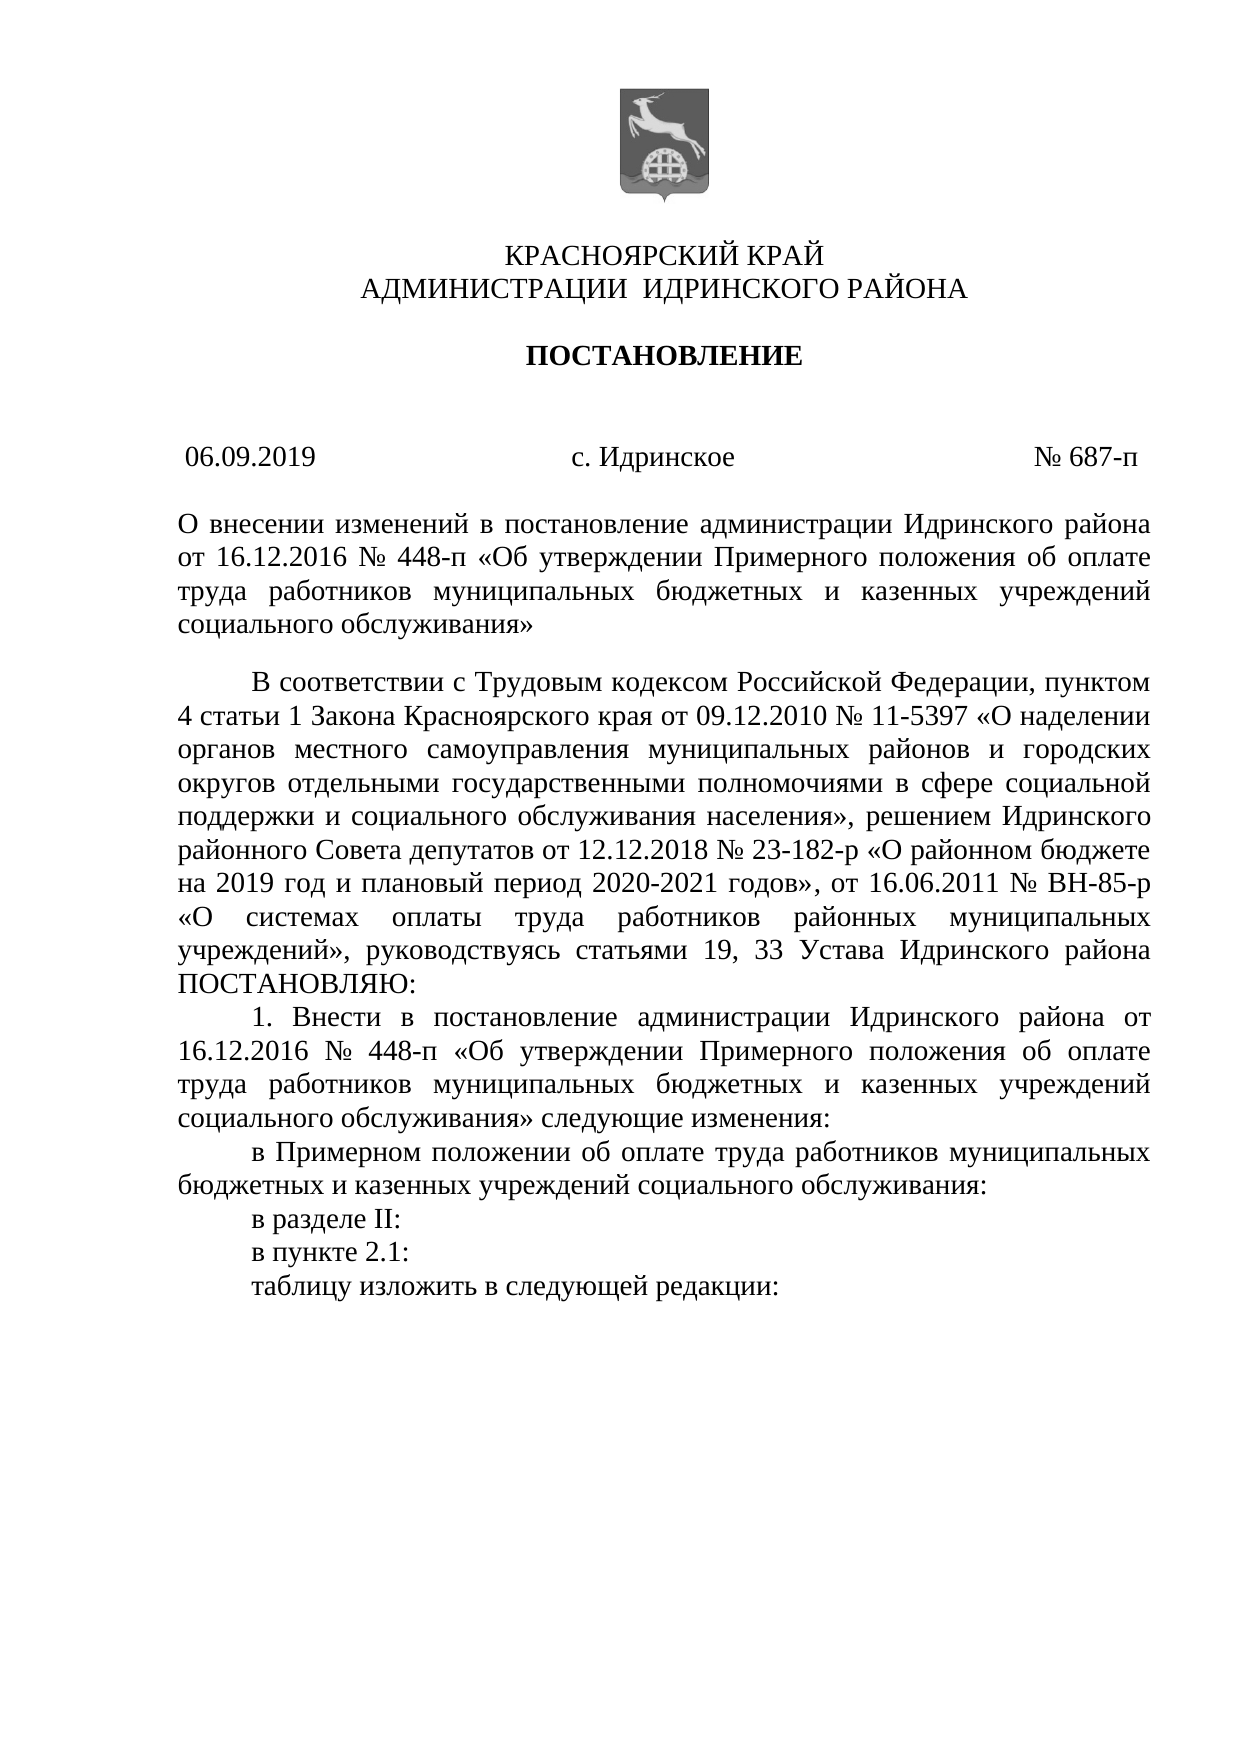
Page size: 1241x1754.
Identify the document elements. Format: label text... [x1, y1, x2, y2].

title 1. Внести в постановление администрации Идринского района от 16.12.2016 № 448-п «Об утверждении Примерного положения об оплате труда работников муниципальных бюджетных и казенных учреждений социального обслуживания» следующие изменения: [177, 999, 1152, 1134]
text ПОСТАНОВЛЕНИЕ [177, 338, 1152, 372]
title О внесении изменений в постановление администрации Идринского района от 16.12.2016 № 448-п «Об утверждении Примерного положения об оплате труда работников муниципальных бюджетных и казенных учреждений социального обслуживания» [177, 506, 1152, 640]
title в разделе II: [177, 1201, 1152, 1234]
text в пункте 2.1: [177, 1234, 1152, 1268]
text 06.09.2019 с. Идринское № 687-п [177, 439, 1152, 472]
title в Примерном положении об оплате труда работников муниципальных бюджетных и казенных учреждений социального обслуживания: [177, 1134, 1152, 1201]
text КРАСНОЯРСКИЙ КРАЙ [177, 238, 1152, 271]
title В соответствии с Трудовым кодексом Российской Федерации, пунктом 4 статьи 1 Закона Красноярского края от 09.12.2010 № 11-5397 «О наделении органов местного самоуправления муниципальных районов и городских округов отдельными государственными полномочиями в сфере социальной поддержки и социального обслуживания населения», решением Идринского районного Совета депутатов от 12.12.2018 № 23-182-р «О районном бюджете на 2019 год и плановый период 2020-2021 годов», от 16.06.2011 № ВН-85-р «О системах оплаты труда работников районных муниципальных учреждений», руководствуясь статьями 19, 33 Устава Идринского района ПОСТАНОВЛЯЮ: [177, 664, 1152, 999]
text АДМИНИСТРАЦИИ ИДРИНСКОГО РАЙОНА [177, 271, 1152, 305]
text таблицу изложить в следующей редакции: [177, 1268, 1152, 1301]
